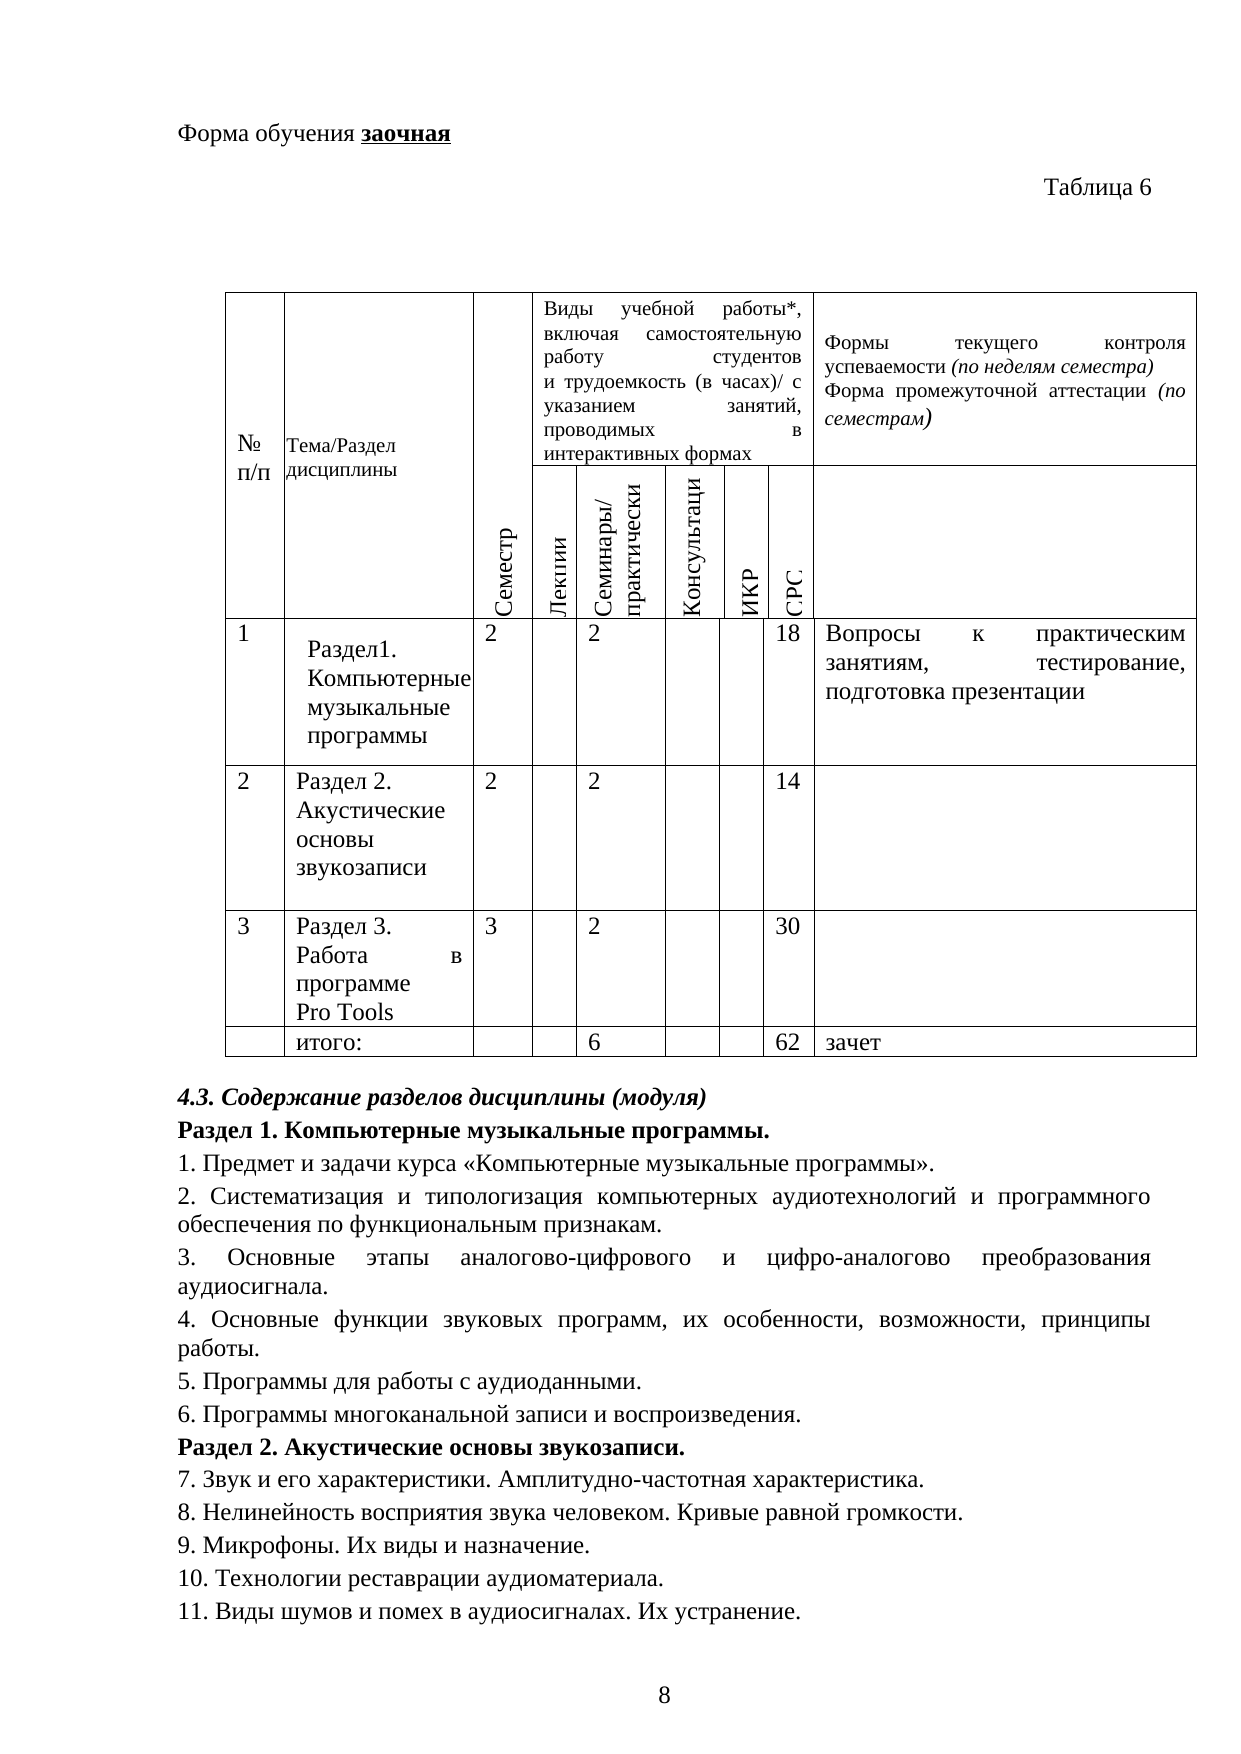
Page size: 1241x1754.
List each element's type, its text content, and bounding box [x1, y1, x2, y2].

table_cell зачет [815, 1027, 1196, 1056]
table_cell Вопросы к практическим занятиям, тестирование, подготовка презентации [815, 619, 1196, 765]
text Форма обучения заочная [177, 118, 1152, 147]
table_cell 2 [577, 619, 665, 765]
table_cell 1 [226, 619, 284, 765]
text 3. Основные этапы аналогово-цифрового и цифро-аналогово преобразования аудиосигнала. [177, 1242, 1152, 1300]
table_header Семестр [474, 293, 532, 617]
text 2. Систематизация и типологизация компьютерных аудиотехнологий и программного обеспечения по функциональным признакам. [177, 1181, 1152, 1238]
table_cell [666, 911, 719, 1026]
table_header № п/п [226, 293, 284, 617]
table_cell [720, 911, 763, 1026]
table_cell 62 [764, 1027, 814, 1056]
table_cell [474, 1027, 532, 1056]
table_cell 3 [226, 911, 284, 1026]
text 11. Виды шумов и помех в аудиосигналах. Их устранение. [177, 1596, 1152, 1625]
table_cell [814, 466, 1196, 617]
table_cell Лекции [533, 466, 576, 617]
table_cell Раздел 2. Акустические основы звукозаписи [285, 766, 473, 910]
table_cell 6 [577, 1027, 665, 1056]
text 8. Нелинейность восприятия звука человеком. Кривые равной громкости. [177, 1497, 1152, 1526]
table_cell 30 [764, 911, 814, 1026]
table_cell [815, 911, 1196, 1026]
table_cell Семинары/ практические [577, 466, 665, 617]
text Раздел 2. Акустические основы звукозаписи. [177, 1432, 1152, 1460]
table_cell [815, 766, 1196, 910]
table_cell 2 [577, 766, 665, 910]
table_cell 14 [764, 766, 814, 910]
table_cell Консультации [666, 466, 724, 617]
text 1. Предмет и задачи курса «Компьютерные музыкальные программы». [177, 1148, 1152, 1177]
table_cell [226, 1027, 284, 1056]
table_cell [285, 619, 473, 765]
table_cell СРС [769, 466, 813, 617]
text 4.3. Содержание разделов дисциплины (модуля) [177, 346, 1152, 1111]
table_cell 3 [474, 911, 532, 1026]
table_cell [666, 1027, 719, 1056]
table_cell 18 [764, 619, 814, 765]
text Таблица 6 [177, 172, 1152, 201]
table_cell итого: [285, 1027, 473, 1056]
table_header Тема/Раздел дисциплины [285, 293, 473, 617]
text 4. Основные функции звуковых программ, их особенности, возможности, принципы работы. [177, 1304, 1152, 1362]
text 10. Технологии реставрации аудиоматериала. [177, 1563, 1152, 1592]
table_header Виды учебной работы*, включая самостоятельную работу студентов и трудоемкость (в часах)/ с указанием занятий, проводимых в интерактивных формах [533, 293, 813, 465]
table_cell Раздел 3. Работа в программе Pro Tools [285, 911, 473, 1026]
table_cell [720, 619, 763, 765]
table_cell 2 [226, 766, 284, 910]
table_cell [720, 1027, 763, 1056]
table_cell [533, 619, 576, 765]
text 5. Программы для работы с аудиоданными. [177, 1366, 1152, 1394]
table_cell [533, 766, 576, 910]
table_cell [666, 766, 719, 910]
text Раздел 1. Компьютерные музыкальные программы. [177, 1115, 1152, 1144]
table_cell 2 [474, 766, 532, 910]
text 6. Программы многоканальной записи и воспроизведения. [177, 1399, 1152, 1427]
table_cell ИКР [725, 466, 768, 617]
table_cell [666, 619, 719, 765]
table_cell 2 [474, 619, 532, 765]
table_cell [720, 766, 763, 910]
table_cell [533, 1027, 576, 1056]
table_header Формы текущего контроля успеваемости (по неделям семестра) Форма промежуточной аттестации (по семестрам) [814, 293, 1196, 465]
table_cell 2 [577, 911, 665, 1026]
text 9. Микрофоны. Их виды и назначение. [177, 1530, 1152, 1559]
table_cell [533, 911, 576, 1026]
text 7. Звук и его характеристики. Амплитудно-частотная характеристика. [177, 1464, 1152, 1493]
